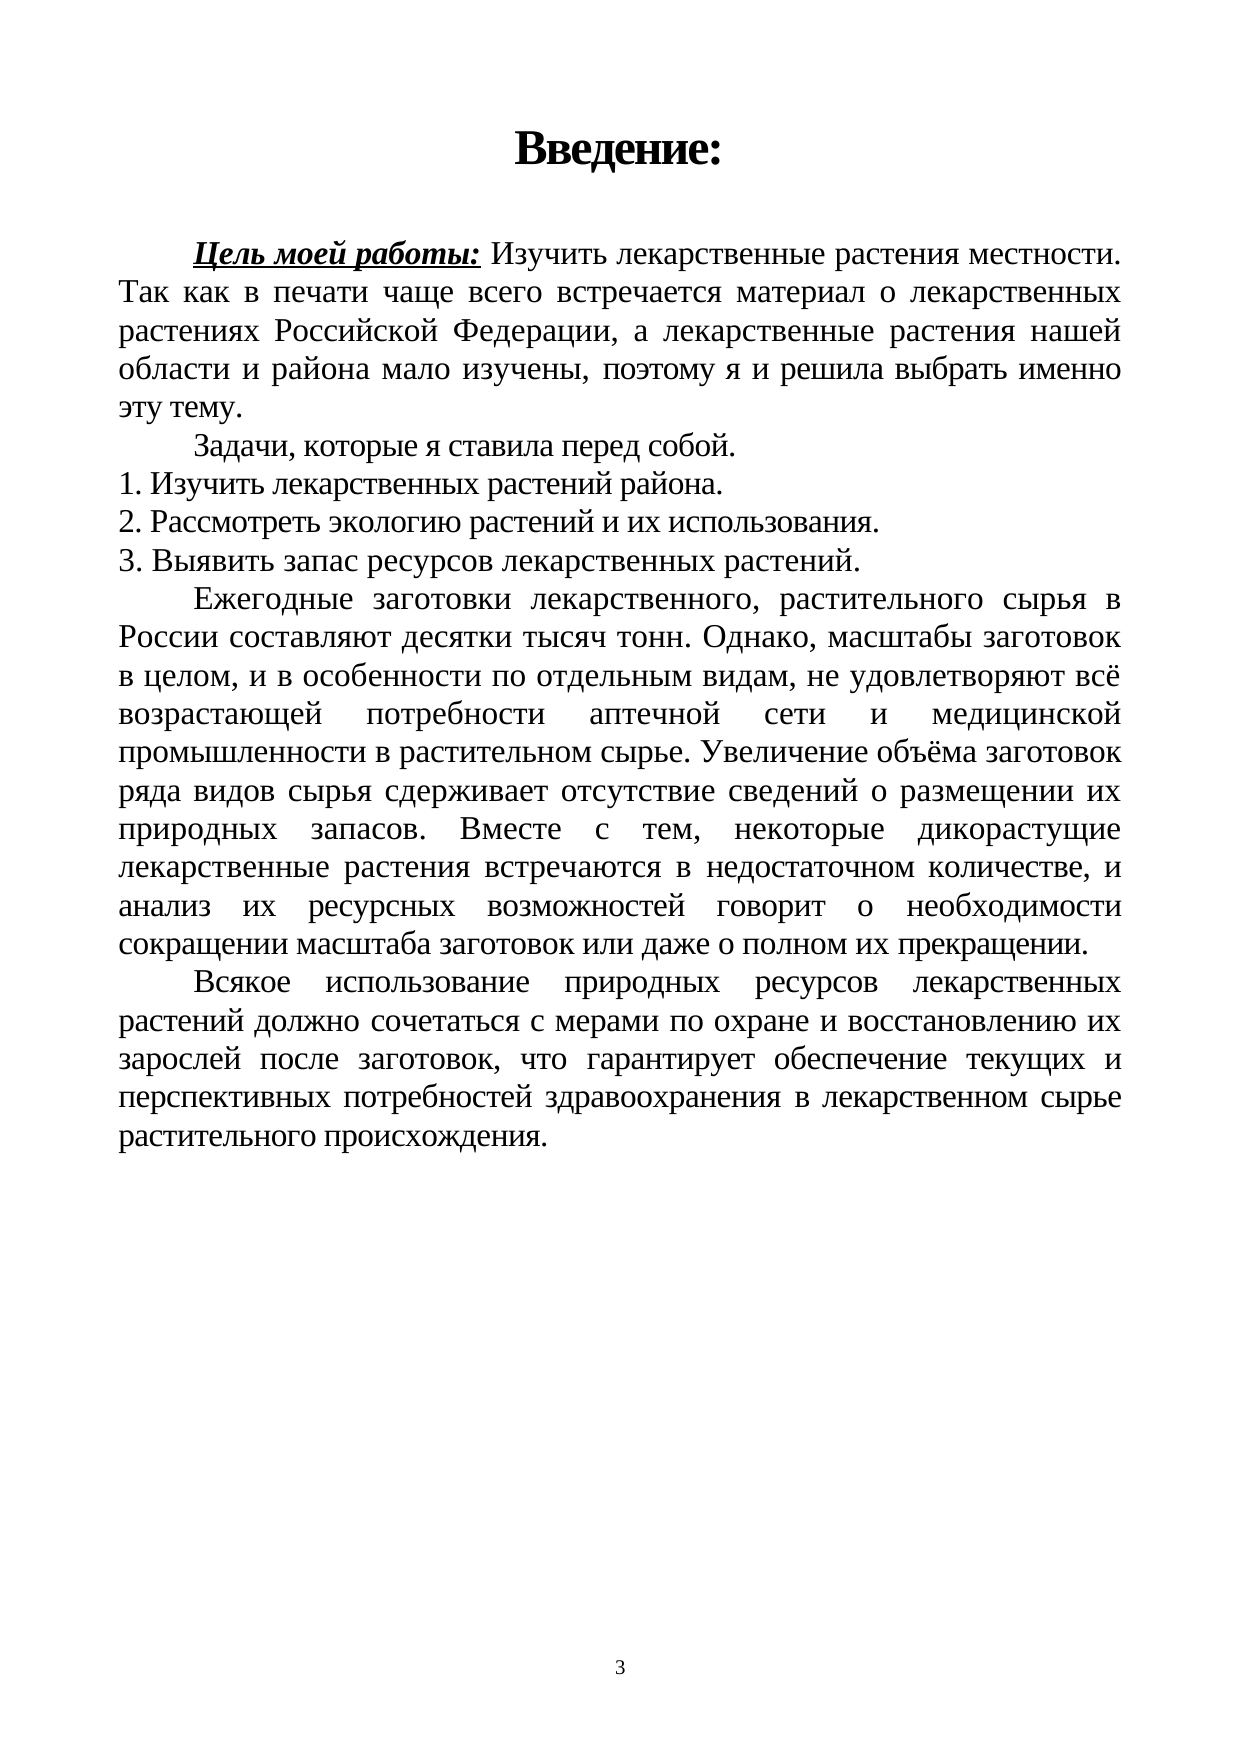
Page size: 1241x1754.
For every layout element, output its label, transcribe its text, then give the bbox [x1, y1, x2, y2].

text Задачи, которые я ставила перед собой. [118, 425, 1122, 463]
text Цель моей работы: Изучить лекарственные растения местности. Так как в печати чаще всего встречается материал о лекарственных растениях Российской Федерации, а лекарственные растения нашей области и района мало изучены, поэтому я и решила выбрать именно эту тему. [118, 233, 1122, 425]
text 1. Изучить лекарственных растений района. [118, 463, 1122, 501]
text Введение: [118, 118, 1122, 176]
text Ежегодные заготовки лекарственного, растительного сырья в России составляют десятки тысяч тонн. Однако, масштабы заготовок в целом, и в особенности по отдельным видам, не удовлетворяют всё возрастающей потребности аптечной сети и медицинской промышленности в растительном сырье. Увеличение объёма заготовок ряда видов сырья сдерживает отсутствие сведений о размещении их природных запасов. Вместе с тем, некоторые дикорастущие лекарственные растения встречаются в недостаточном количестве, и анализ их ресурсных возможностей говорит о необходимости сокращении масштаба заготовок или даже о полном их прекращении. [118, 578, 1122, 961]
text Всякое использование природных ресурсов лекарственных растений должно сочетаться с мерами по охране и восстановлению их зарослей после заготовок, что гарантирует обеспечение текущих и перспективных потребностей здравоохранения в лекарственном сырье растительного происхождения. [118, 961, 1122, 1153]
text 2. Рассмотреть экологию растений и их использования. [118, 501, 1122, 540]
text 3. Выявить запас ресурсов лекарственных растений. [118, 540, 1122, 578]
